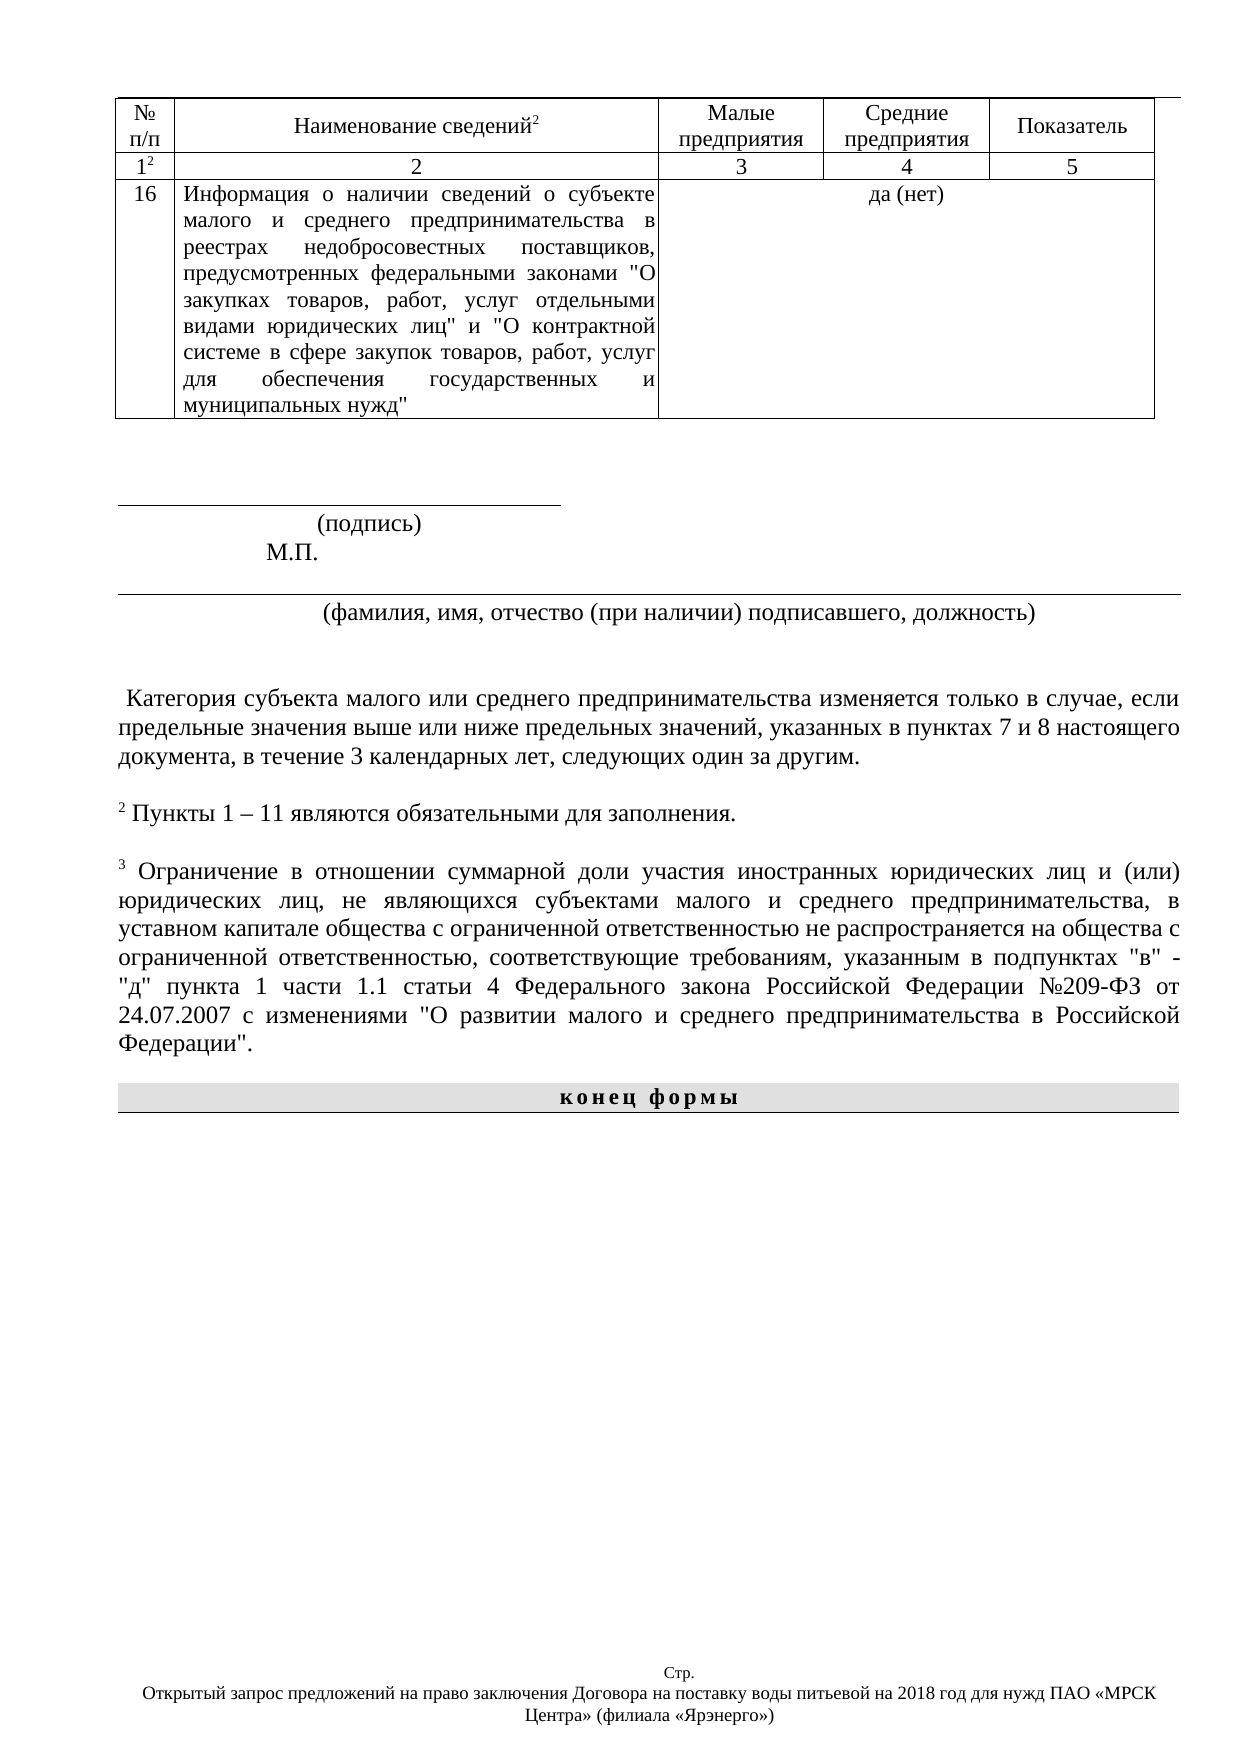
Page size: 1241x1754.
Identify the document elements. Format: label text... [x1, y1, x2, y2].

table_cell 5 [990, 153, 1154, 179]
table_cell Информация о наличии сведений о субъекте малого и среднего предпринимательства в реестрах недобросовестных поставщиков, предусмотренных федеральными законами "О закупках товаров, работ, услуг отдельными видами юридических лиц" и "О контрактной системе в сфере закупок товаров, работ, услуг для обеспечения государственных и муниципальных нужд" [175, 180, 658, 417]
table_cell 16 [116, 180, 174, 417]
table_header Средние предприятия [824, 99, 989, 152]
table_cell 4 [824, 153, 989, 179]
table_header № п/п [116, 99, 174, 152]
text 3 Ограничение в отношении суммарной доли участия иностранных юридических лиц и (или) юридических лиц, не являющихся субъектами малого и среднего предпринимательства, в уставном капитале общества с ограниченной ответственностью не распространяется на общества с ограниченной ответственностью, соответствующие требованиям, указанным в подпунктах "в" - "д" пункта 1 части 1.1 статьи 4 Федерального закона Российской Федерации №209-ФЗ от 24.07.2007 с изменениями "О развитии малого и среднего предпринимательства в Российской Федерации". [118, 856, 1181, 1057]
table_header Малые предприятия [659, 99, 823, 152]
text Категория субъекта малого или среднего предпринимательства изменяется только в случае, если предельные значения выше или ниже предельных значений, указанных в пунктах 7 и 8 настоящего документа, в течение 3 календарных лет, следующих один за другим. [118, 683, 1181, 770]
table_cell 12 [116, 153, 174, 179]
text (фамилия, имя, отчество (при наличии) подписавшего, должность) [118, 595, 1181, 626]
text 2 Пункты 1 – 11 являются обязательными для заполнения. [118, 798, 1181, 827]
table_cell 2 [175, 153, 658, 179]
text (подпись) [118, 506, 561, 537]
text М.П. [207, 537, 1181, 565]
table_header Показатель [990, 99, 1154, 152]
table_header Наименование сведений2 [175, 99, 658, 152]
table_cell да (нет) [659, 180, 1154, 417]
table_cell 3 [659, 153, 823, 179]
text конец формы [118, 1083, 1179, 1112]
